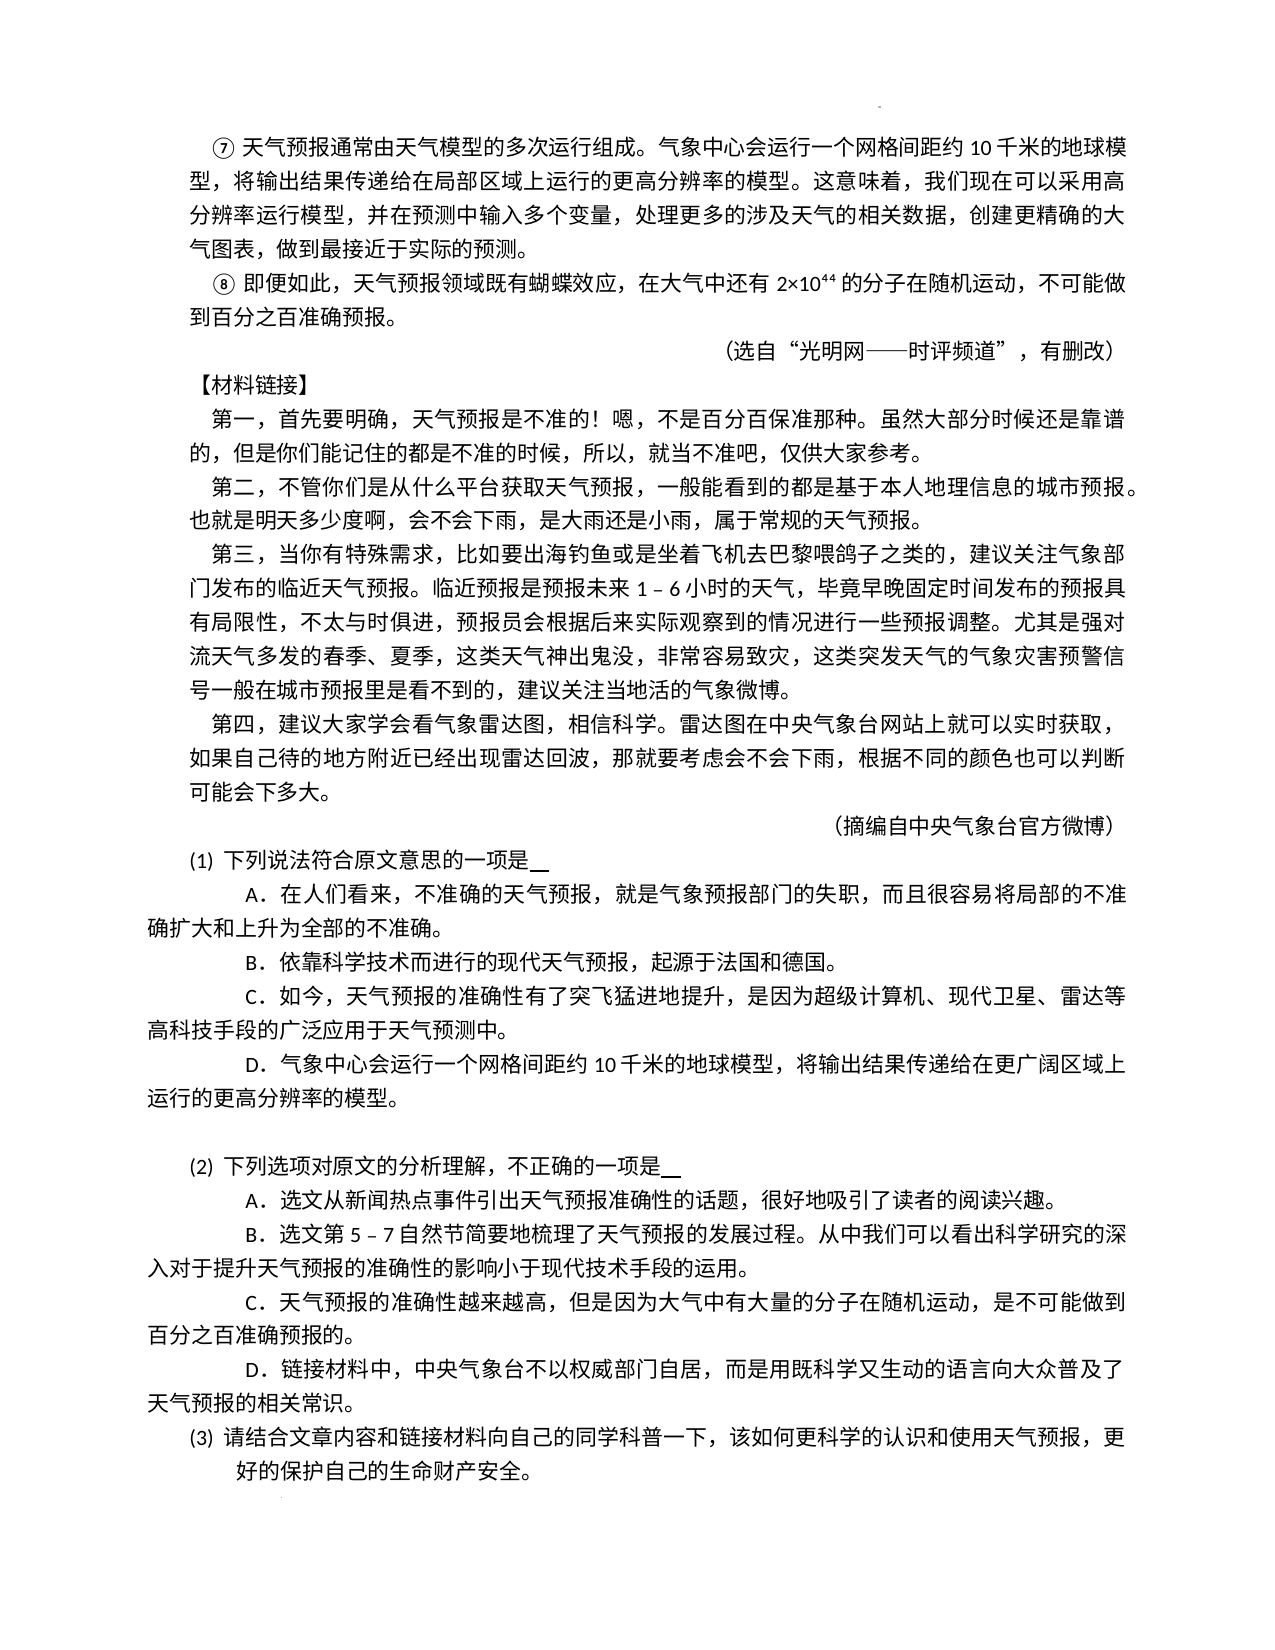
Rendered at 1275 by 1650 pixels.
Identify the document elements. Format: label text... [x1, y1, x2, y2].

text 第二，不管你们是从什么平台获取天气预报，一般能看到的都是基于本人地理信息的城市预报。也就是明天多少度啊，会不会下雨，是大雨还是小雨，属于常规的天气预报。 [189, 468, 1127, 536]
text C．如今，天气预报的准确性有了突飞猛进地提升，是因为超级计算机、现代卫星、雷达等高科技手段的广泛应用于天气预测中。 [148, 978, 1127, 1046]
text (3) 请结合文章内容和链接材料向自己的同学科普一下，该如何更科学的认识和使用天气预报，更好的保护自己的生命财产安全。 [189, 1419, 1127, 1487]
text （选自“光明网——时评频道”，有删改） [189, 333, 1127, 367]
text 第四，建议大家学会看气象雷达图，相信科学。雷达图在中央气象台网站上就可以实时获取，如果自己待的地方附近已经出现雷达回波，那就要考虑会不会下雨，根据不同的颜色也可以判断可能会下多大。 [189, 706, 1127, 808]
text D．链接材料中，中央气象台不以权威部门自居，而是用既科学又生动的语言向大众普及了天气预报的相关常识。 [148, 1351, 1127, 1419]
text A．选文从新闻热点事件引出天气预报准确性的话题，很好地吸引了读者的阅读兴趣。 [148, 1182, 1127, 1216]
text （摘编自中央气象台官方微博） [189, 808, 1127, 842]
text ⑦天气预报通常由天气模型的多次运行组成。气象中心会运行一个网格间距约10千米的地球模型，将输出结果传递给在局部区域上运行的更高分辨率的模型。这意味着，我们现在可以采用高分辨率运行模型，并在预测中输入多个变量，处理更多的涉及天气的相关数据，创建更精确的大气图表，做到最接近于实际的预测。 [189, 129, 1127, 265]
text D．气象中心会运行一个网格间距约10千米的地球模型，将输出结果传递给在更广阔区域上运行的更高分辨率的模型。 [148, 1046, 1127, 1114]
text ⑧即便如此，天气预报领域既有蝴蝶效应，在大气中还有2×10⁴⁴的分子在随机运动，不可能做到百分之百准确预报。 [189, 265, 1127, 333]
text C．天气预报的准确性越来越高，但是因为大气中有大量的分子在随机运动，是不可能做到百分之百准确预报的。 [148, 1283, 1127, 1351]
text 第三，当你有特殊需求，比如要出海钓鱼或是坐着飞机去巴黎喂鸽子之类的，建议关注气象部门发布的临近天气预报。临近预报是预报未来1﹣6小时的天气，毕竟早晚固定时间发布的预报具有局限性，不太与时俱进，预报员会根据后来实际观察到的情况进行一些预报调整。尤其是强对流天气多发的春季、夏季，这类天气神出鬼没，非常容易致灾，这类突发天气的气象灾害预警信号一般在城市预报里是看不到的，建议关注当地活的气象微博。 [189, 536, 1127, 706]
text 第一，首先要明确，天气预报是不准的！嗯，不是百分百保准那种。虽然大部分时候还是靠谱的，但是你们能记住的都是不准的时候，所以，就当不准吧，仅供大家参考。 [189, 401, 1127, 468]
text B．依靠科学技术而进行的现代天气预报，起源于法国和德国。 [148, 944, 1127, 978]
text 【材料链接】 [189, 367, 1127, 401]
text A．在人们看来，不准确的天气预报，就是气象预报部门的失职，而且很容易将局部的不准确扩大和上升为全部的不准确。 [148, 876, 1127, 944]
text (1) 下列说法符合原文意思的一项是 [189, 842, 1127, 876]
text B．选文第5﹣7自然节简要地梳理了天气预报的发展过程。从中我们可以看出科学研究的深入对于提升天气预报的准确性的影响小于现代技术手段的运用。 [148, 1216, 1127, 1283]
text (2) 下列选项对原文的分析理解，不正确的一项是 [189, 1148, 1127, 1182]
